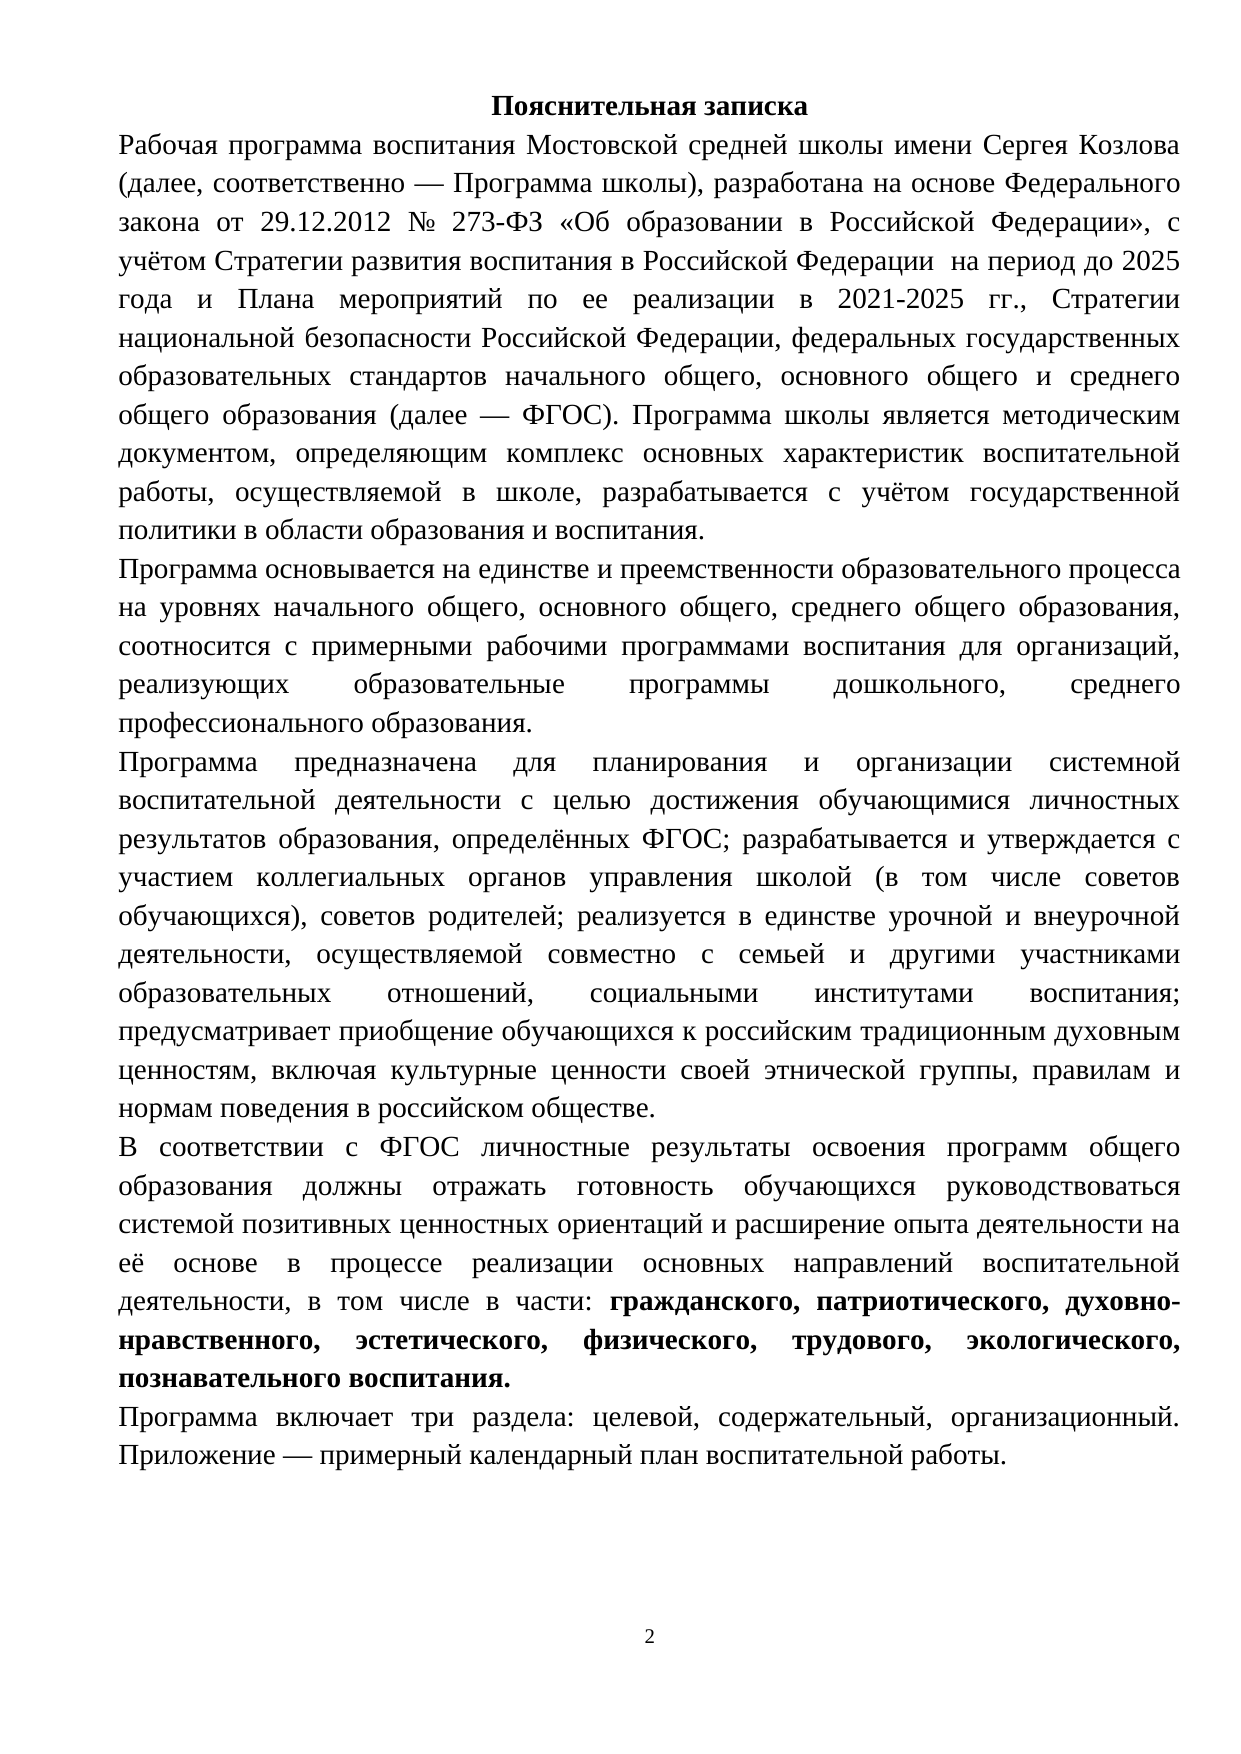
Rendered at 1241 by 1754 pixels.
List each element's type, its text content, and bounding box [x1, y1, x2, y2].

text Программа основывается на единстве и преемственности образовательного процесса на уровнях начального общего, основного общего, среднего общего образования, соотносится с примерными рабочими программами воспитания для организаций, реализующих образовательные программы дошкольного, среднего профессионального образования. [118, 551, 1181, 739]
text Программа включает три раздела: целевой, содержательный, организационный. Приложение — примерный календарный план воспитательной работы. [118, 1399, 1181, 1471]
text Рабочая программа воспитания Мостовской средней школы имени Сергея Козлова (далее, соответственно — Программа школы), разработана на основе Федерального закона от 29.12.2012 № 273-ФЗ «Об образовании в Российской Федерации», с учётом Стратегии развития воспитания в Российской Федерации на период до 2025 года и Плана мероприятий по ее реализации в 2021-2025 гг., Стратегии национальной безопасности Российской Федерации, федеральных государственных образовательных стандартов начального общего, основного общего и среднего общего образования (далее — ФГОС). Программа школы является методическим документом, определяющим комплекс основных характеристик воспитательной работы, осуществляемой в школе, разрабатывается с учётом государственной политики в области образования и воспитания. [118, 127, 1181, 546]
text Программа предназначена для планирования и организации системной воспитательной деятельности с целью достижения обучающимися личностных результатов образования, определённых ФГОС; разрабатывается и утверждается с участием коллегиальных органов управления школой (в том числе советов обучающихся), советов родителей; реализуется в единстве урочной и внеурочной деятельности, осуществляемой совместно с семьей и другими участниками образовательных отношений, социальными институтами воспитания; предусматривает приобщение обучающихся к российским традиционным духовным ценностям, включая культурные ценности своей этнической группы, правилам и нормам поведения в российском обществе. [118, 744, 1181, 1124]
text Пояснительная записка [118, 88, 1181, 122]
text В соответствии с ФГОС личностные результаты освоения программ общего образования должны отражать готовность обучающихся руководствоваться системой позитивных ценностных ориентаций и расширение опыта деятельности на её основе в процессе реализации основных направлений воспитательной деятельности, в том числе в части: гражданского, патриотического, духовно-нравственного, эстетического, физического, трудового, экологического, познавательного воспитания. [118, 1129, 1181, 1394]
